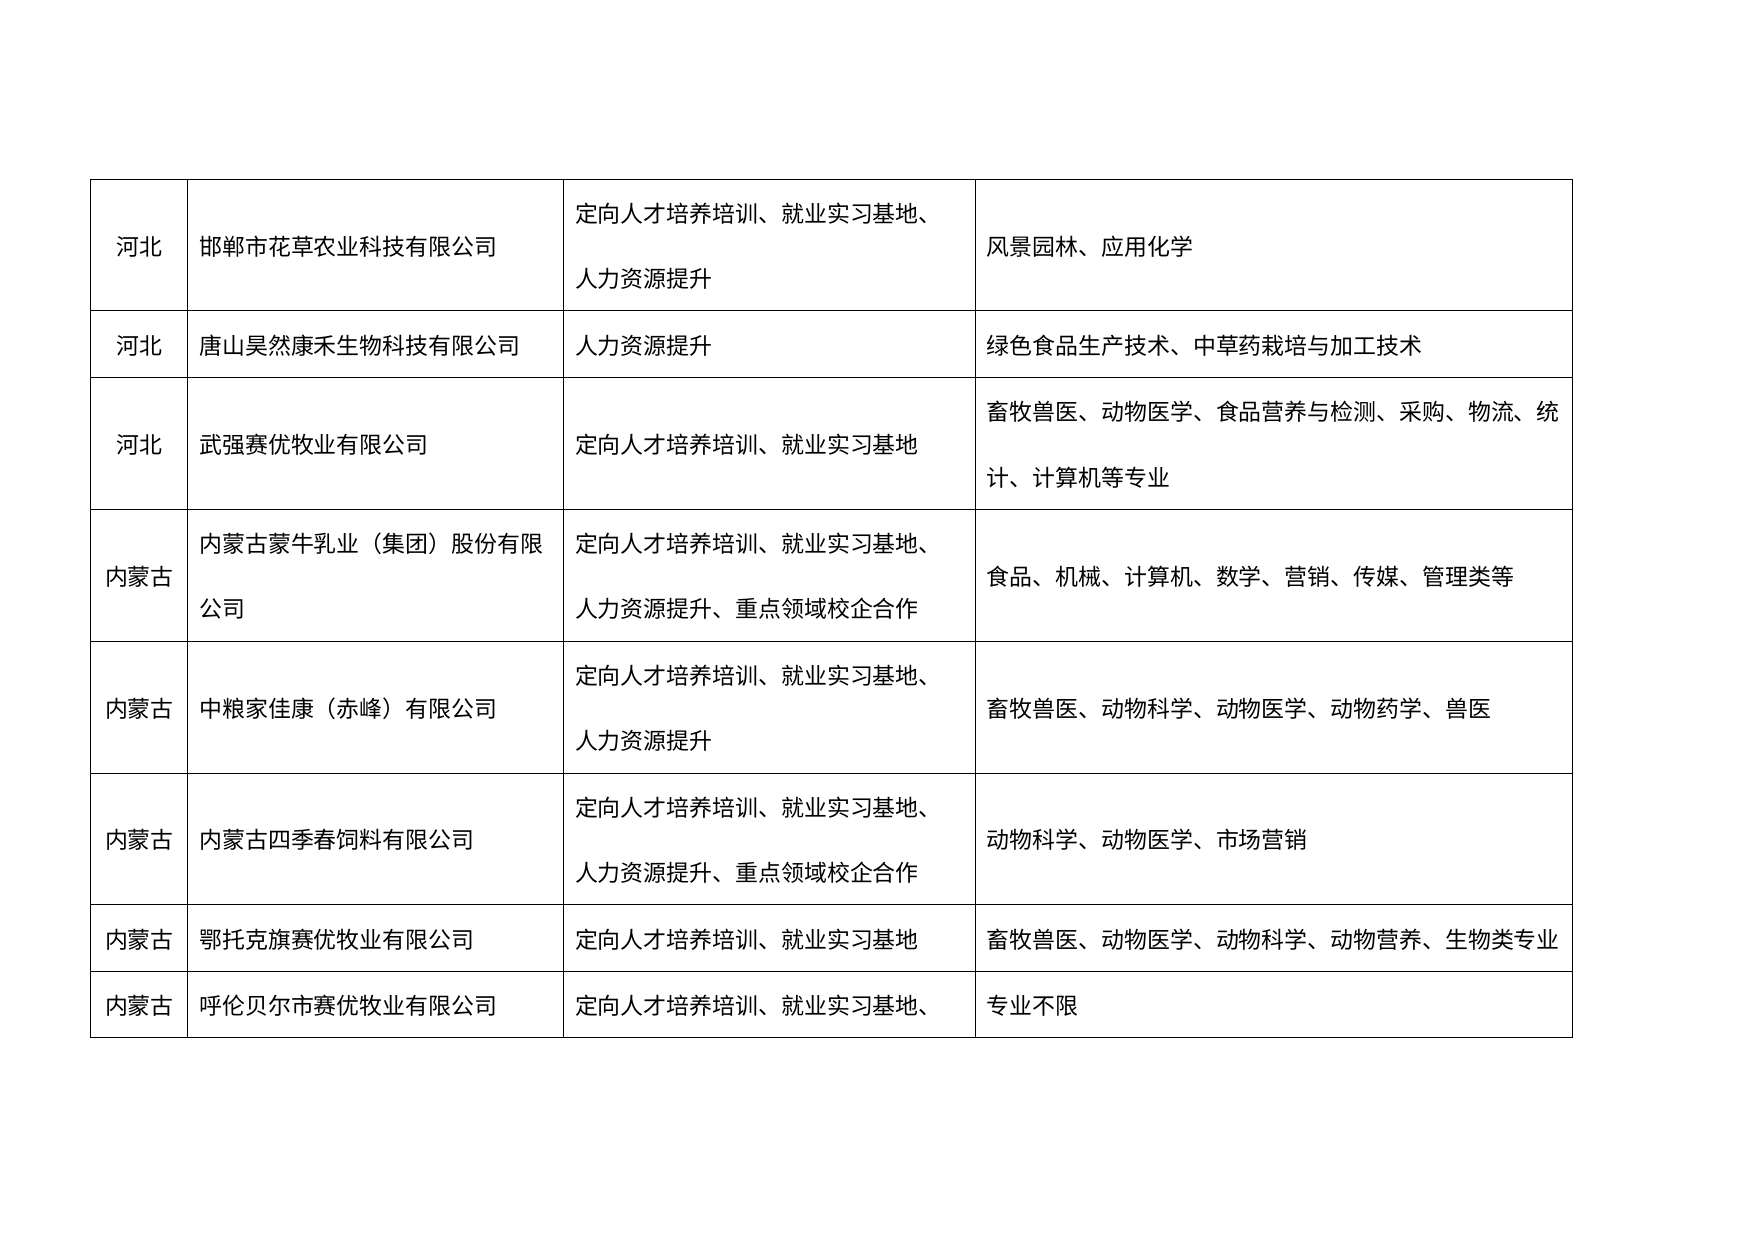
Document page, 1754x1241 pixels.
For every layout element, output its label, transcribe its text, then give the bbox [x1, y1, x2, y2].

table_cell 河北 [91, 180, 187, 310]
table_cell 内蒙古蒙牛乳业（集团）股份有限公司 [188, 510, 563, 641]
table_cell 风景园林、应用化学 [976, 180, 1572, 310]
table_cell 内蒙古 [91, 642, 187, 772]
table_cell 河北 [91, 311, 187, 377]
table_cell 定向人才培养培训、就业实习基地、人力资源提升 [564, 642, 975, 772]
table_cell 定向人才培养培训、就业实习基地 [564, 905, 975, 971]
table_cell 专业不限 [976, 972, 1572, 1037]
table_cell 河北 [91, 378, 187, 509]
table_cell 动物科学、动物医学、市场营销 [976, 774, 1572, 904]
table_cell 定向人才培养培训、就业实习基地、人力资源提升、重点领域校企合作 [564, 510, 975, 641]
table_cell 定向人才培养培训、就业实习基地 [564, 378, 975, 509]
table_cell 内蒙古 [91, 905, 187, 971]
table_cell 呼伦贝尔市赛优牧业有限公司 [188, 972, 563, 1037]
table_cell 中粮家佳康（赤峰）有限公司 [188, 642, 563, 772]
table_cell 邯郸市花草农业科技有限公司 [188, 180, 563, 310]
table_cell 鄂托克旗赛优牧业有限公司 [188, 905, 563, 971]
table_cell 人力资源提升 [564, 311, 975, 377]
table_cell 内蒙古 [91, 510, 187, 641]
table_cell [564, 972, 975, 1037]
table_cell 唐山昊然康禾生物科技有限公司 [188, 311, 563, 377]
table_cell 绿色食品生产技术、中草药栽培与加工技术 [976, 311, 1572, 377]
table_cell 武强赛优牧业有限公司 [188, 378, 563, 509]
table_cell 定向人才培养培训、就业实习基地、人力资源提升 [564, 180, 975, 310]
table_cell 内蒙古四季春饲料有限公司 [188, 774, 563, 904]
table_cell 畜牧兽医、动物医学、动物科学、动物营养、生物类专业 [976, 905, 1572, 971]
table_cell 内蒙古 [91, 774, 187, 904]
table_cell 内蒙古 [91, 972, 187, 1037]
table_cell 畜牧兽医、动物科学、动物医学、动物药学、兽医 [976, 642, 1572, 772]
table_cell 畜牧兽医、动物医学、食品营养与检测、采购、物流、统计、计算机等专业 [976, 378, 1572, 509]
table_cell 定向人才培养培训、就业实习基地、人力资源提升、重点领域校企合作 [564, 774, 975, 904]
table_cell 食品、机械、计算机、数学、营销、传媒、管理类等 [976, 510, 1572, 641]
